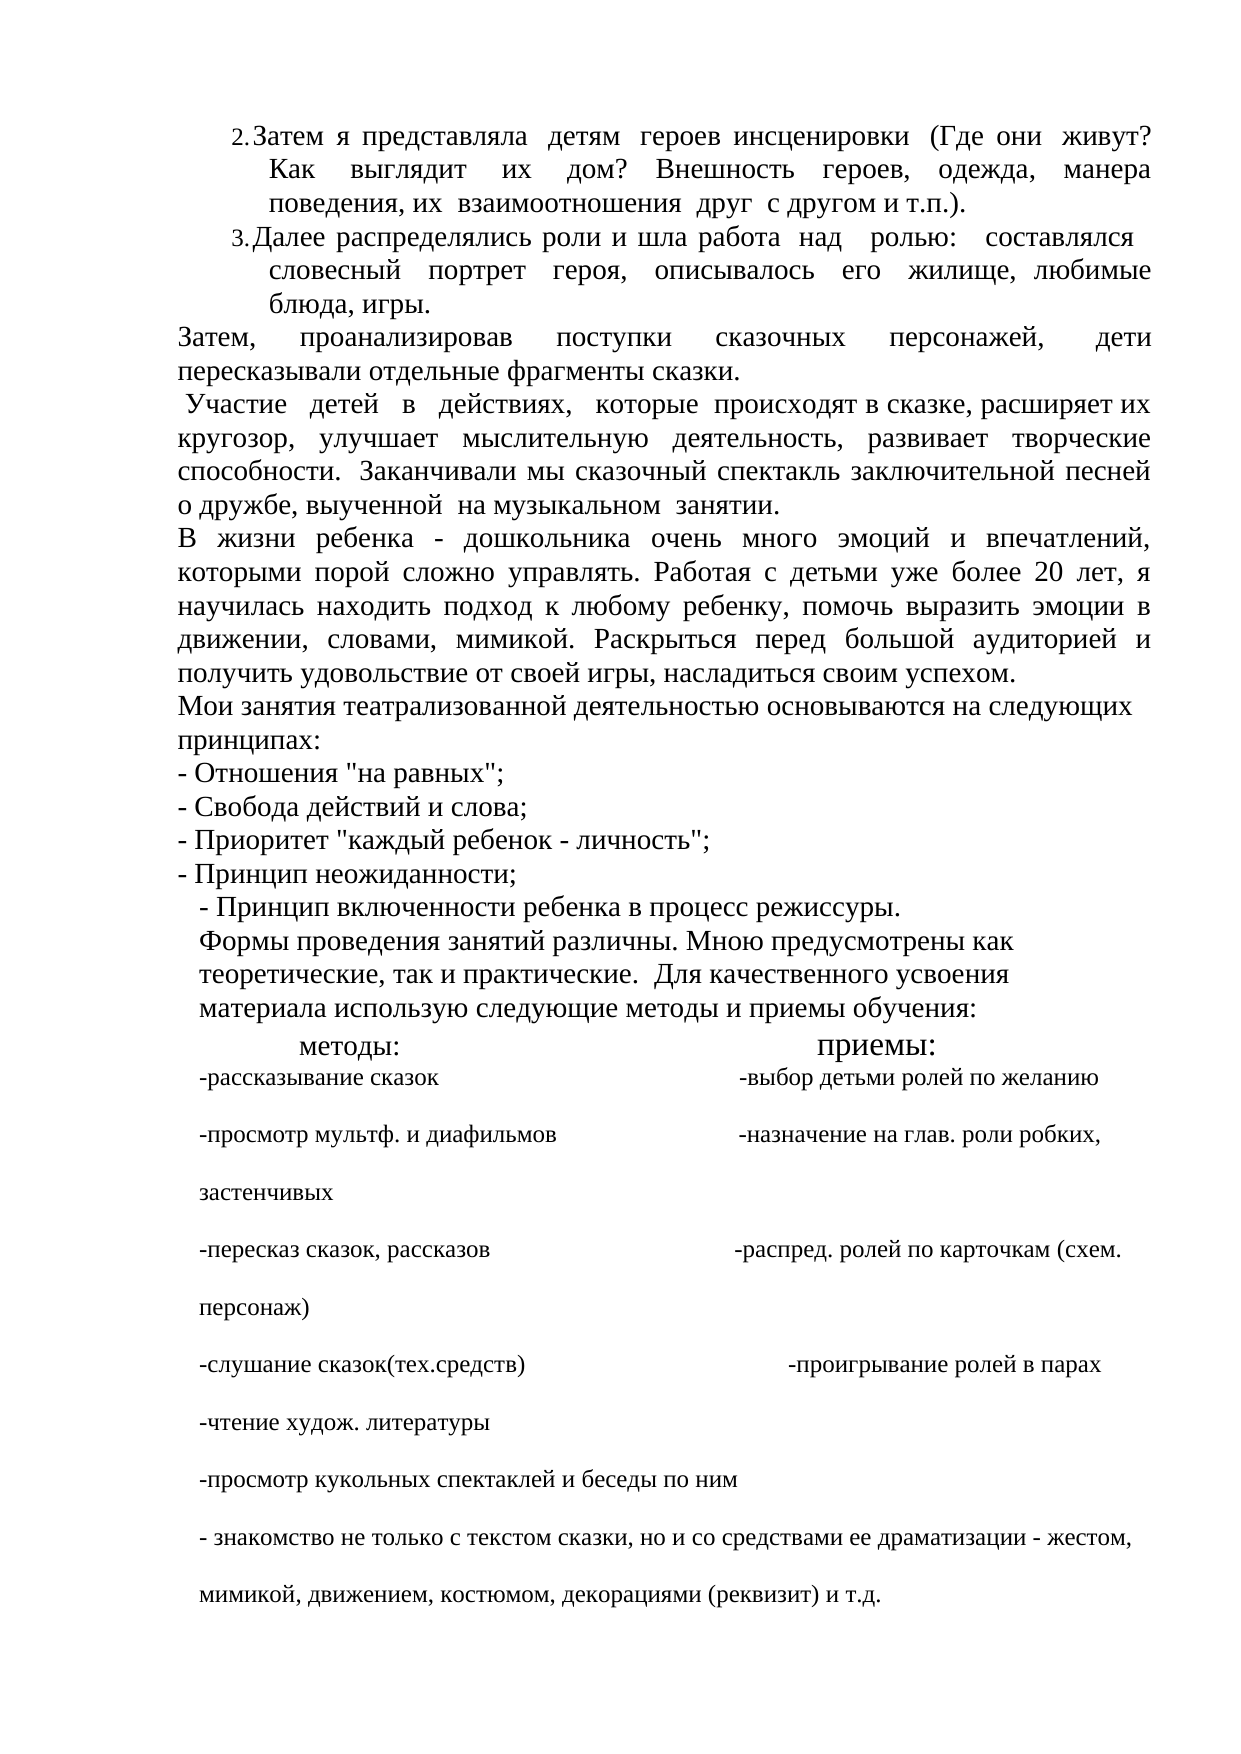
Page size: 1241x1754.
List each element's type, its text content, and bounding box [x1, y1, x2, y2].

text Формы проведения занятий различны. Мною предусмотрены как теоретические, так и практические. Для качественного усвоения материала использую следующие методы и приемы обучения: [199, 923, 1135, 1024]
text -слушание сказок(тех.средств) -проигрывание ролей в парах [199, 1349, 1135, 1378]
text -чтение худож. литературы [199, 1407, 1135, 1436]
text - Приоритет "каждый ребенок - личность"; [177, 822, 1152, 856]
text - Принцип включенности ребенка в процесс режиссуры. [199, 889, 1135, 923]
text - Принцип неожиданности; [177, 856, 1152, 889]
text - знакомство не только с текстом сказки, но и со средствами ее драматизации - жестом, мимикой, движением, костюмом, декорациями (реквизит) и т.д. [199, 1522, 1135, 1608]
text - Свобода действий и слова; [177, 789, 1152, 822]
text В жизни ребенка - дошкольника очень много эмоций и впечатлений, которыми порой сложно управлять. Работая с детьми уже более 20 лет, я научилась находить подход к любому ребенку, помочь выразить эмоции в движении, словами, мимикой. Раскрыться перед большой аудиторией и получить удовольствие от своей игры, насладиться своим успехом. [177, 521, 1152, 688]
text Мои занятия театрализованной деятельностью основываются на следующих принципах: [177, 688, 1152, 755]
list Далее распределялись роли и шла работа над ролью: составлялся словесный портрет героя, описывалось его жилище, любимые блюда, игры. [231, 219, 1152, 319]
text -просмотр мультф. и диафильмов -назначение на глав. роли робких, застенчивых [199, 1119, 1135, 1206]
list Затем я представляла детям героев инсценировки (Где они живут? Как выглядит их дом? Внешность героев, одежда, манера поведения, их взаимоотношения друг с другом и т.п.). [231, 118, 1152, 219]
text методы: приемы: [199, 1024, 1135, 1062]
text -рассказывание сказок -выбор детьми ролей по желанию [199, 1062, 1135, 1091]
text Затем, проанализировав поступки сказочных персонажей, дети пересказывали отдельные фрагменты сказки. [177, 319, 1152, 386]
text -пересказ сказок, рассказов -распред. ролей по карточкам (схем. персонаж) [199, 1234, 1135, 1321]
text -просмотр кукольных спектаклей и беседы по ним [199, 1464, 1135, 1493]
text - Отношения "на равных"; [177, 755, 1152, 789]
text Участие детей в действиях, которые происходят в сказке, расширяет их кругозор, улучшает мыслительную деятельность, развивает творческие способности. Заканчивали мы сказочный спектакль заключительной песней о дружбе, выученной на музыкальном занятии. [177, 386, 1152, 521]
